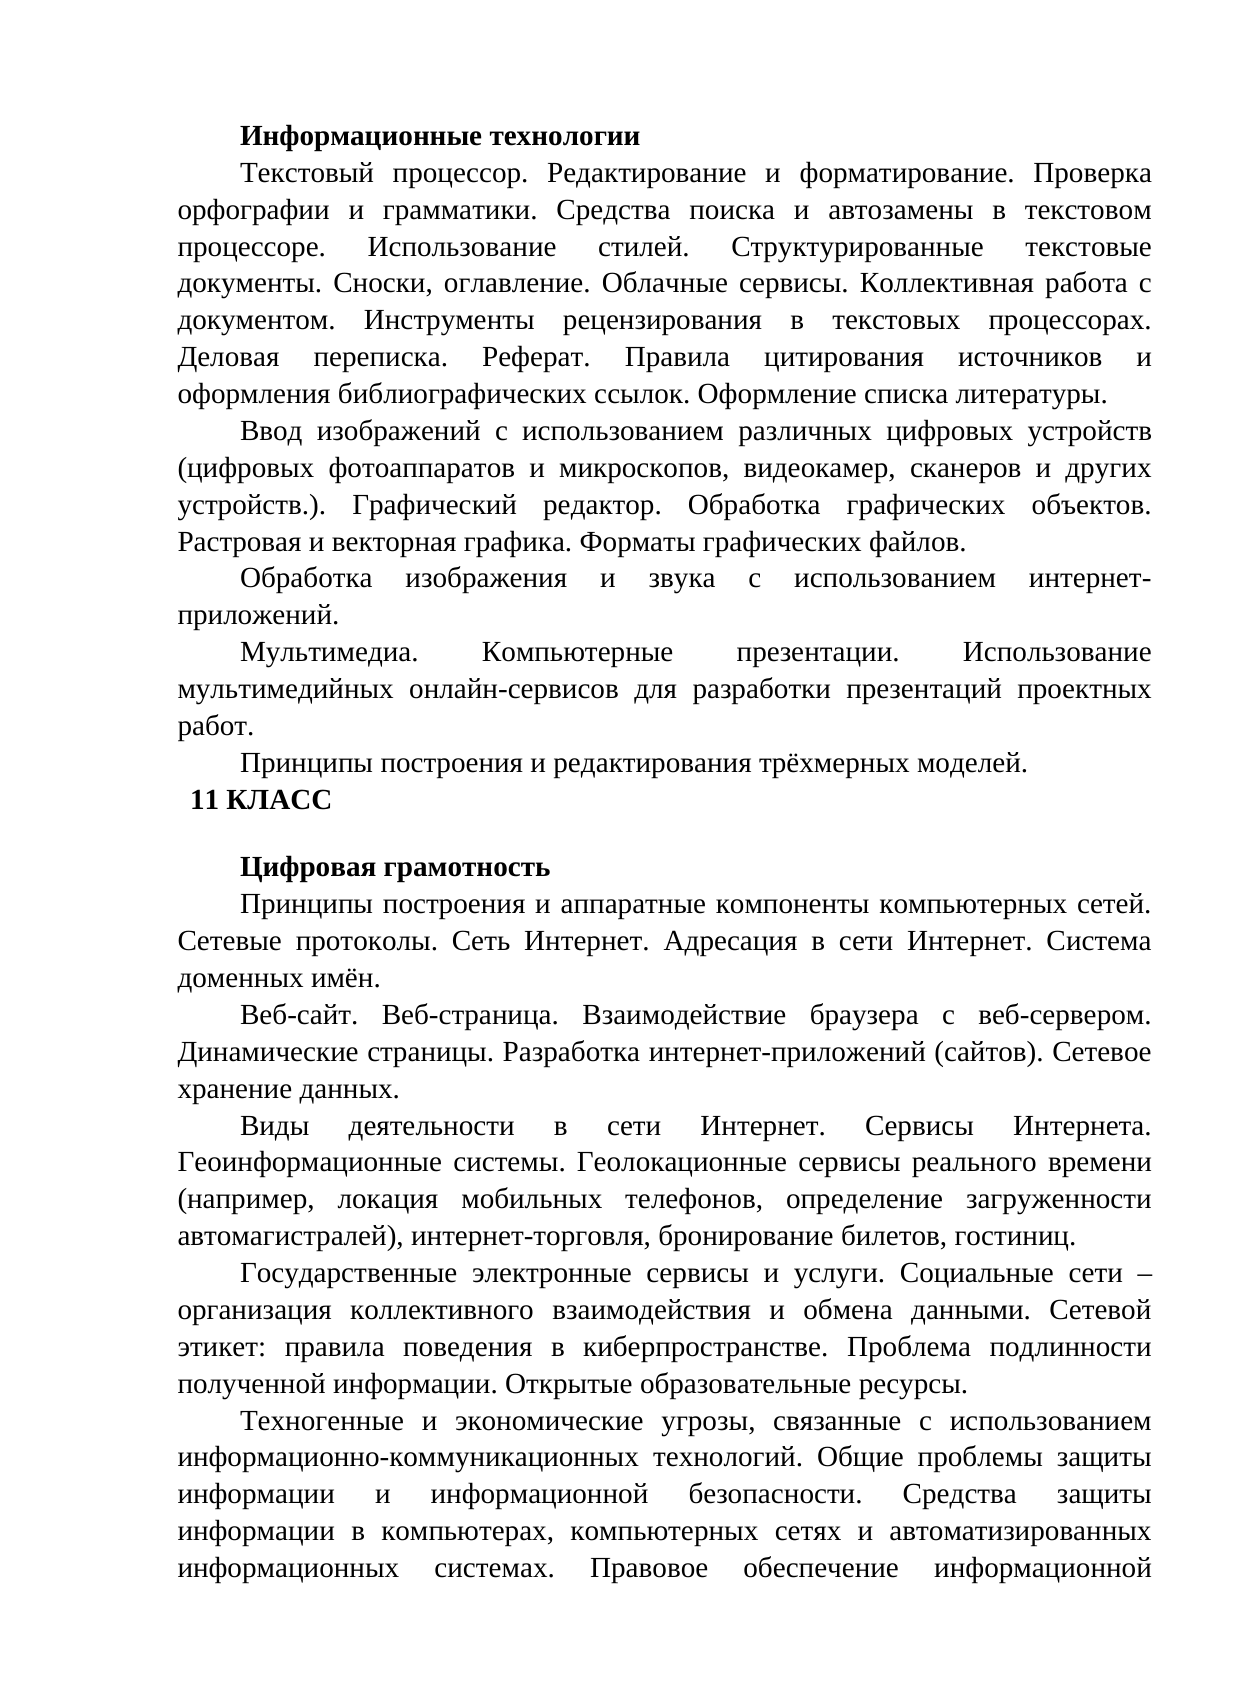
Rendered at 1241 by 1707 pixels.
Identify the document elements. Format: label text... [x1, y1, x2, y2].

text Принципы построения и аппаратные компоненты компьютерных сетей. Сетевые протоколы. Сеть Интернет. Адресация в сети Интернет. Система доменных имён. [177, 886, 1152, 994]
text Государственные электронные сервисы и услуги. Социальные сети – организация коллективного взаимодействия и обмена данными. Сетевой этикет: правила поведения в киберпространстве. Проблема подлинности полученной информации. Открытые образовательные ресурсы. [177, 1255, 1152, 1399]
text Информационные технологии [177, 118, 1152, 152]
text Мультимедиа. Компьютерные презентации. Использование мультимедийных онлайн-сервисов для разработки презентаций проектных работ. [177, 634, 1152, 742]
text Веб-сайт. Веб-страница. Взаимодействие браузера с веб-сервером. Динамические страницы. Разработка интернет-приложений (сайтов). Сетевое хранение данных. [177, 997, 1152, 1104]
text Принципы построения и редактирования трёхмерных моделей. [177, 745, 1152, 778]
text Ввод изображений с использованием различных цифровых устройств (цифровых фотоаппаратов и микроскопов, видеокамер, сканеров и других устройств.). Графический редактор. Обработка графических объектов. Растровая и векторная графика. Форматы графических файлов. [177, 413, 1152, 557]
text Текстовый процессор. Редактирование и форматирование. Проверка орфографии и грамматики. Средства поиска и автозамены в текстовом процессоре. Использование стилей. Структурированные текстовые документы. Сноски, оглавление. Облачные сервисы. Коллективная работа с документом. Инструменты рецензирования в текстовых процессорах. Деловая переписка. Реферат. Правила цитирования источников и оформления библиографических ссылок. Оформление списка литературы. [177, 155, 1152, 410]
text Обработка изображения и звука с использованием интернет-приложений. [177, 561, 1152, 631]
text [177, 1403, 1152, 1584]
text 11 КЛАСС [190, 782, 1152, 815]
text Виды деятельности в сети Интернет. Сервисы Интернета. Геоинформационные системы. Геолокационные сервисы реального времени (например, локация мобильных телефонов, определение загруженности автомагистралей), интернет-торговля, бронирование билетов, гостиниц. [177, 1108, 1152, 1252]
text Цифровая грамотность [177, 849, 1152, 883]
